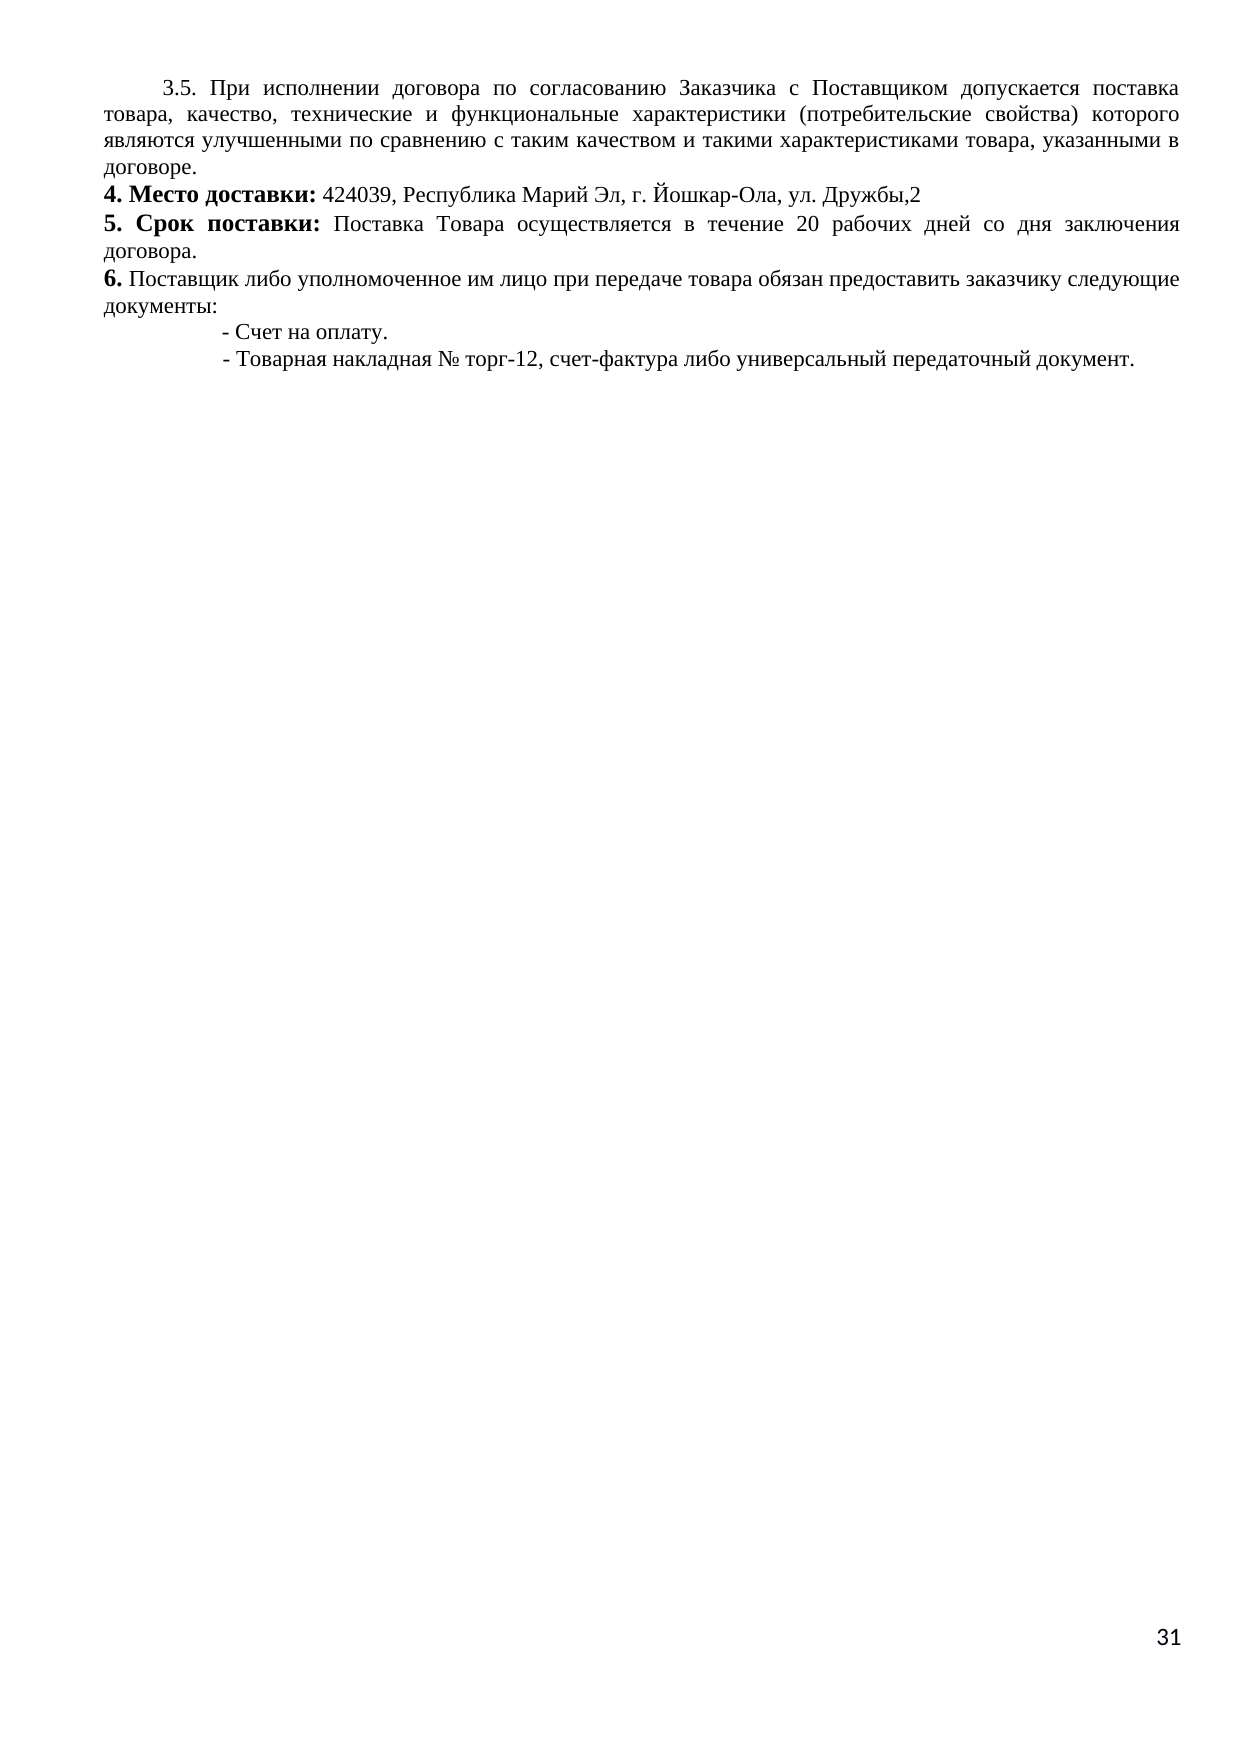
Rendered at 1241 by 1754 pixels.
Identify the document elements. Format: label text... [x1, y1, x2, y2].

text 5. Срок поставки: Поставка Товара осуществляется в течение 20 рабочих дней со дня заключения договора. [103, 208, 1181, 263]
text 4. Место доставки: 424039, Республика Марий Эл, г. Йошкар-Ола, ул. Дружбы,2 [103, 179, 1181, 208]
text 6. Поставщик либо уполномоченное им лицо при передаче товара обязан предоставить заказчику следующие документы: [103, 263, 1181, 318]
text - Счет на оплату. [103, 318, 1181, 344]
text - Товарная накладная № торг-12, счет-фактура либо универсальный передаточный документ. [103, 344, 1181, 371]
text 3.5. При исполнении договора по согласованию Заказчика с Поставщиком допускается поставка товара, качество, технические и функциональные характеристики (потребительские свойства) которого являются улучшенными по сравнению с таким качеством и такими характеристиками товара, указанными в договоре. [103, 74, 1181, 179]
